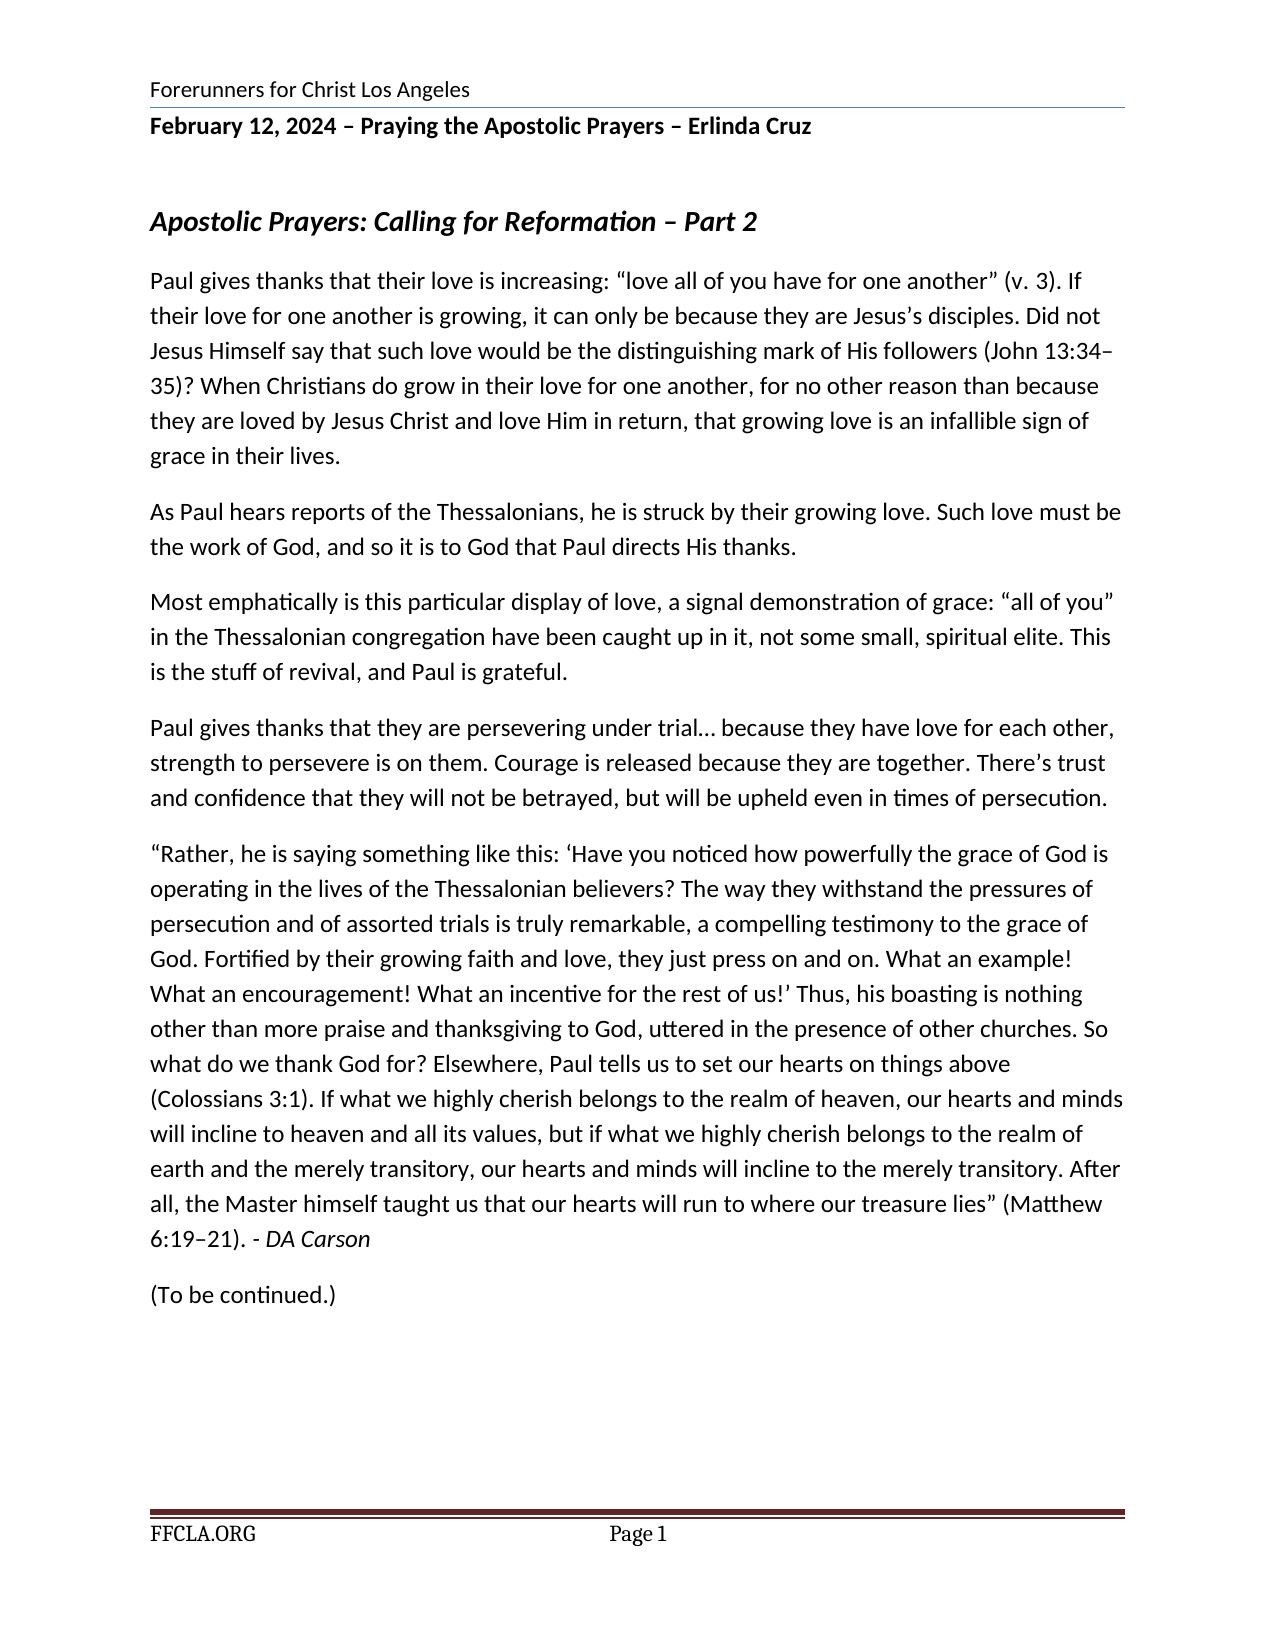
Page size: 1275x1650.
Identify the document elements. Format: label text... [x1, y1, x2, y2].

text Paul gives thanks that they are persevering under trial… because they have love for each other, strength to persevere is on them. Courage is released because they are together. There’s trust and confidence that they will not be betrayed, but will be upheld even in times of persecution. [150, 712, 1125, 813]
text (To be continued.) [150, 1279, 1125, 1309]
text Paul gives thanks that their love is increasing: “love all of you have for one another” (v. 3). If their love for one another is growing, it can only be because they are Jesus’s disciples. Did not Jesus Himself say that such love would be the distinguishing mark of His followers (John 13:34–35)? When Christians do grow in their love for one another, for no other reason than because they are loved by Jesus Christ and love Him in return, that growing love is an infallible sign of grace in their lives. [150, 265, 1125, 470]
text “Rather, he is saying something like this: ‘Have you noticed how powerfully the grace of God is operating in the lives of the Thessalonian believers? The way they withstand the pressures of persecution and of assorted trials is truly remarkable, a compelling testimony to the grace of God. Fortified by their growing faith and love, they just press on and on. What an example! What an encouragement! What an incentive for the rest of us!’ Thus, his boasting is nothing other than more praise and thanksgiving to God, uttered in the presence of other churches. So what do we thank God for? Elsewhere, Paul tells us to set our hearts on things above (Colossians 3:1). If what we highly cherish belongs to the realm of heaven, our hearts and minds will incline to heaven and all its values, but if what we highly cherish belongs to the realm of earth and the merely transitory, our hearts and minds will incline to the merely transitory. After all, the Master himself taught us that our hearts will run to where our treasure lies” (Matthew 6:19–21). - DA Carson [150, 838, 1125, 1254]
text Apostolic Prayers: Calling for Reformation – Part 2 [150, 203, 1125, 239]
text As Paul hears reports of the Thessalonians, he is struck by their growing love. Such love must be the work of God, and so it is to God that Paul directs His thanks. [150, 496, 1125, 561]
text Most emphatically is this particular display of love, a signal demonstration of grace: “all of you” in the Thessalonian congregation have been caught up in it, not some small, spiritual elite. This is the stuff of revival, and Paul is grateful. [150, 586, 1125, 687]
